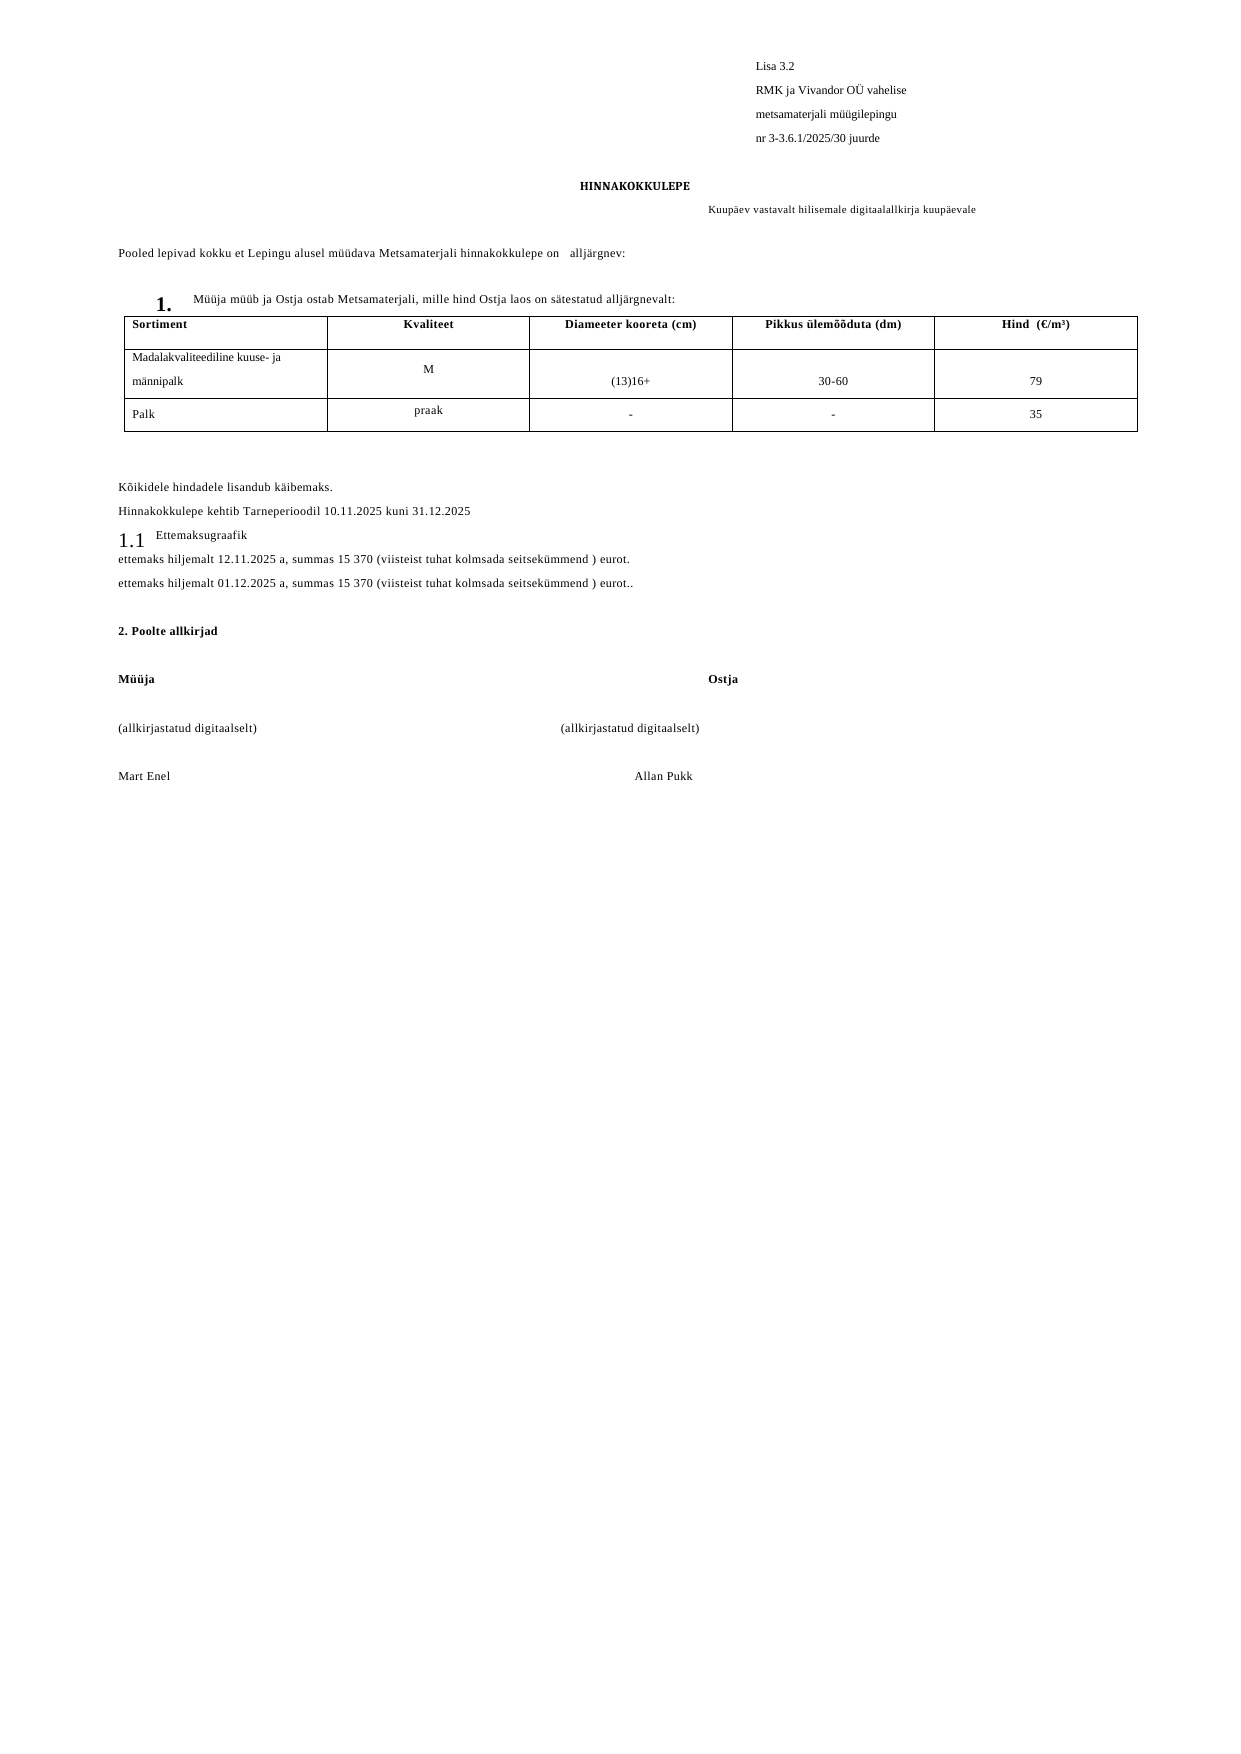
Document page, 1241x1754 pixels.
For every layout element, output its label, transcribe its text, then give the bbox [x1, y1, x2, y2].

table_cell praak [328, 399, 529, 431]
subtitle HINNAKOKKULEPE [118, 179, 1152, 203]
table_header Kvaliteet [328, 317, 529, 349]
text Mart Enel Allan Pukk [118, 769, 1152, 793]
text Müüja Ostja [118, 673, 1152, 697]
text ettemaks hiljemalt 12.11.2025 a, summas 15 370 (viisteist tuhat kolmsada seitsekümmend ) eurot. [118, 552, 1152, 576]
text nr 3-3.6.1/2025/30 juurde [685, 131, 1152, 155]
table_cell Palk [125, 399, 327, 431]
table_cell - [733, 399, 934, 431]
text Kõikidele hindadele lisandub käibemaks. [118, 480, 1152, 504]
table_cell - [530, 399, 732, 431]
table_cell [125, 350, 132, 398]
table_header Hind (€/m³) [935, 317, 1137, 349]
table_cell (13)16+ [530, 350, 732, 398]
text RMK ja Vivandor OÜ vahelise [685, 83, 1152, 107]
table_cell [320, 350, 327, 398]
table_header Pikkus ülemõõduta (dm) [733, 317, 934, 349]
table_cell 35 [935, 399, 1137, 431]
table_cell M [328, 350, 529, 398]
table_header Sortiment [125, 317, 327, 349]
table_header Diameeter kooreta (cm) [530, 317, 732, 349]
list Müüja müüb ja Ostja ostab Metsamaterjali, mille hind Ostja laos on sätestatud alljärgnevalt: [156, 292, 1152, 316]
text metsamaterjali müügilepingu [685, 107, 1152, 131]
table_cell 79 [935, 350, 1137, 398]
text Kuupäev vastavalt hilisemale digitaalallkirja kuupäevale [118, 203, 1152, 225]
text (allkirjastatud digitaalselt) (allkirjastatud digitaalselt) [118, 721, 1152, 745]
table_cell 30-60 [733, 350, 934, 398]
text Pooled lepivad kokku et Lepingu alusel müüdava Metsamaterjali hinnakokkulepe on alljärgnev: [118, 246, 1152, 271]
list Ettemaksugraafik [118, 528, 1152, 552]
text Hinnakokkulepe kehtib Tarneperioodil 10.11.2025 kuni 31.12.2025 [118, 504, 1152, 528]
text Lisa 3.2 [685, 59, 1152, 83]
text ettemaks hiljemalt 01.12.2025 a, summas 15 370 (viisteist tuhat kolmsada seitsekümmend ) eurot.. [118, 576, 1152, 600]
text 2. Poolte allkirjad [118, 624, 1152, 648]
